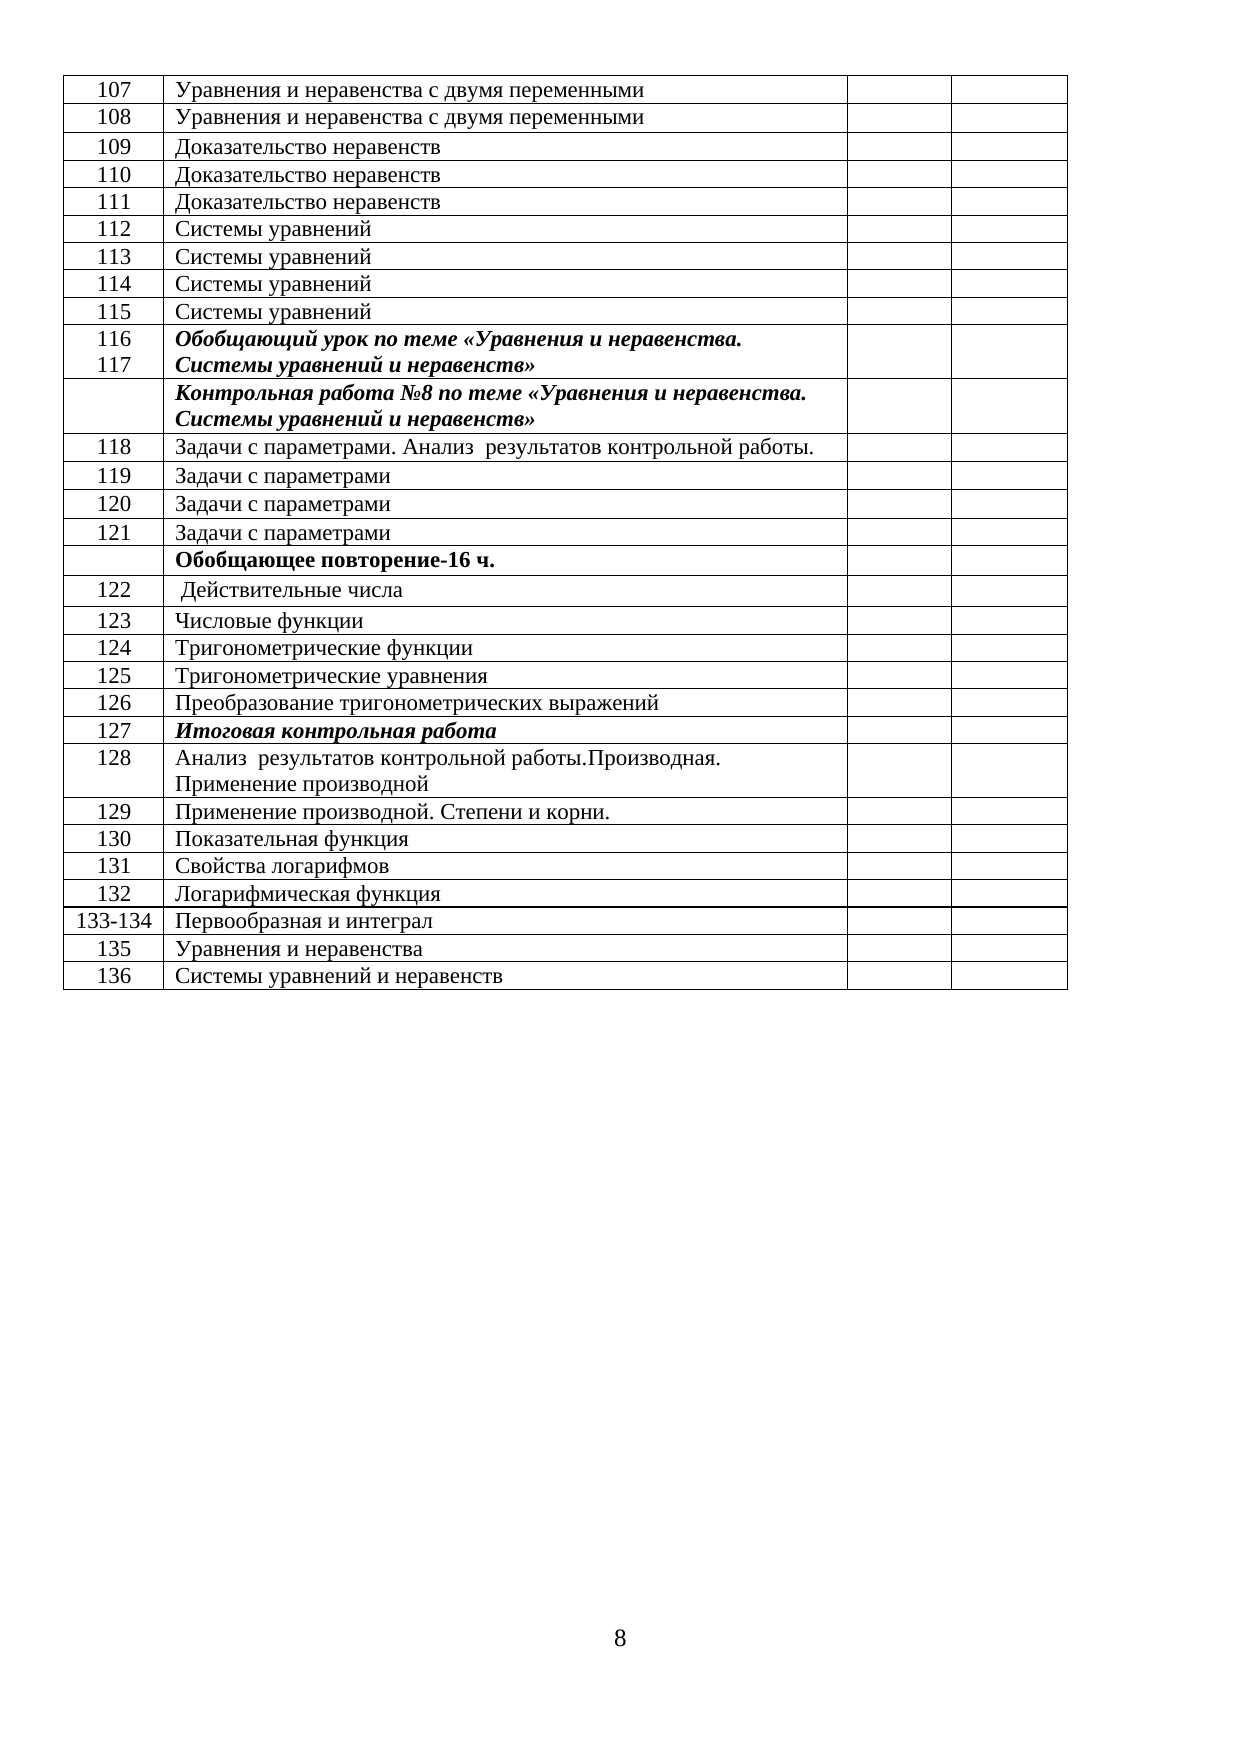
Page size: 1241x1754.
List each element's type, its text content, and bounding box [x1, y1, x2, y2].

table_cell [64, 546, 163, 575]
table_cell 124 [64, 635, 163, 661]
table_cell [848, 462, 951, 489]
table_cell [848, 161, 951, 187]
table_cell 113 [64, 243, 163, 269]
table_cell Числовые функции [164, 607, 847, 633]
table_cell [848, 576, 951, 606]
table_cell [952, 689, 1067, 716]
table_cell [952, 133, 1067, 160]
table_cell [848, 133, 951, 160]
table_cell [848, 325, 951, 378]
table_cell Задачи с параметрами. Анализ результатов контрольной работы. [164, 434, 847, 461]
table_cell 107 [64, 76, 163, 102]
table_cell 130 [64, 825, 163, 852]
table_cell [952, 298, 1067, 324]
table_cell [848, 607, 951, 633]
table_cell 131 [64, 853, 163, 879]
table_cell 120 [64, 490, 163, 518]
table_cell 119 [64, 462, 163, 489]
table_cell 128 [64, 744, 163, 797]
table_cell [848, 908, 951, 934]
table_cell Доказательство неравенств [164, 188, 847, 214]
table_cell [952, 76, 1067, 102]
table_cell [952, 853, 1067, 879]
table_cell 108 [64, 104, 163, 132]
table_cell Уравнения и неравенства с двумя переменными [164, 76, 847, 102]
table_cell Анализ результатов контрольной работы.Производная. Применение производной [164, 744, 847, 797]
table_cell [848, 546, 951, 575]
table_cell [952, 880, 1067, 906]
table_cell [848, 880, 951, 906]
table_cell [848, 935, 951, 961]
table_cell Доказательство неравенств [164, 133, 847, 160]
table_cell Системы уравнений [164, 216, 847, 242]
table_cell [952, 462, 1067, 489]
table_cell [952, 188, 1067, 214]
table_cell [952, 490, 1067, 518]
table_cell [848, 853, 951, 879]
table_cell 133-134 [64, 908, 163, 934]
table_cell [952, 519, 1067, 545]
table_cell [848, 798, 951, 824]
table_cell [64, 379, 163, 432]
table_cell Системы уравнений [164, 270, 847, 297]
table_cell [848, 635, 951, 661]
table_cell Обобщающий урок по теме «Уравнения и неравенства. Системы уравнений и неравенств» [164, 325, 847, 378]
table_cell 121 [64, 519, 163, 545]
table_cell Уравнения и неравенства [164, 935, 847, 961]
table_cell [848, 490, 951, 518]
table_cell [848, 825, 951, 852]
table_cell 118 [64, 434, 163, 461]
table_cell [952, 635, 1067, 661]
table_cell Системы уравнений [164, 298, 847, 324]
table_cell [848, 298, 951, 324]
table_cell 127 [64, 717, 163, 743]
table_cell [848, 519, 951, 545]
table_cell 126 [64, 689, 163, 716]
table_cell [848, 689, 951, 716]
table_cell [952, 717, 1067, 743]
table_cell 111 [64, 188, 163, 214]
table_cell [952, 962, 1067, 988]
table_cell 122 [64, 576, 163, 606]
table_cell Тригонометрические уравнения [164, 662, 847, 688]
table_cell Контрольная работа №8 по теме «Уравнения и неравенства. Системы уравнений и неравенств» [164, 379, 847, 432]
table_cell [952, 798, 1067, 824]
table_cell Уравнения и неравенства с двумя переменными [164, 104, 847, 132]
table_cell [848, 434, 951, 461]
table_cell Обобщающее повторение-16 ч. [164, 546, 847, 575]
table_cell [848, 379, 951, 432]
table_cell Первообразная и интеграл [164, 908, 847, 934]
table_cell 132 [64, 880, 163, 906]
table_cell [952, 325, 1067, 378]
table_cell [952, 744, 1067, 797]
table_cell 109 [64, 133, 163, 160]
table_cell Свойства логарифмов [164, 853, 847, 879]
table_cell Системы уравнений [164, 243, 847, 269]
table_cell [848, 188, 951, 214]
table_cell [952, 216, 1067, 242]
table_cell Задачи с параметрами [164, 490, 847, 518]
table_cell [952, 607, 1067, 633]
table_cell Преобразование тригонометрических выражений [164, 689, 847, 716]
table_cell [848, 962, 951, 988]
table_cell [848, 744, 951, 797]
table_cell Доказательство неравенств [164, 161, 847, 187]
table_cell 112 [64, 216, 163, 242]
table_cell [952, 243, 1067, 269]
table_cell Применение производной. Степени и корни. [164, 798, 847, 824]
table_cell 114 [64, 270, 163, 297]
table_cell [952, 825, 1067, 852]
table_cell [952, 104, 1067, 132]
table_cell 116 117 [64, 325, 163, 378]
table_cell 123 [64, 607, 163, 633]
table_cell Задачи с параметрами [164, 519, 847, 545]
table_cell [952, 576, 1067, 606]
table_cell [848, 104, 951, 132]
table_cell [952, 935, 1067, 961]
table_cell Задачи с параметрами [164, 462, 847, 489]
table_cell 115 [64, 298, 163, 324]
table_cell 135 [64, 935, 163, 961]
table_cell [848, 717, 951, 743]
table_cell [952, 908, 1067, 934]
table_cell [952, 434, 1067, 461]
table_cell [848, 662, 951, 688]
table_cell Логарифмическая функция [164, 880, 847, 906]
table_cell Системы уравнений и неравенств [164, 962, 847, 988]
table_cell [952, 161, 1067, 187]
table_cell [952, 546, 1067, 575]
table_cell [952, 662, 1067, 688]
table_cell 129 [64, 798, 163, 824]
table_cell [952, 270, 1067, 297]
table_cell 110 [64, 161, 163, 187]
table_cell 136 [64, 962, 163, 988]
table_cell [848, 216, 951, 242]
table_cell [848, 270, 951, 297]
table_cell Тригонометрические функции [164, 635, 847, 661]
table_cell [952, 379, 1067, 432]
table_cell Показательная функция [164, 825, 847, 852]
table_cell [848, 76, 951, 102]
table_cell [848, 243, 951, 269]
table_cell Итоговая контрольная работа [164, 717, 847, 743]
table_cell 125 [64, 662, 163, 688]
table_cell Действительные числа [164, 576, 847, 606]
